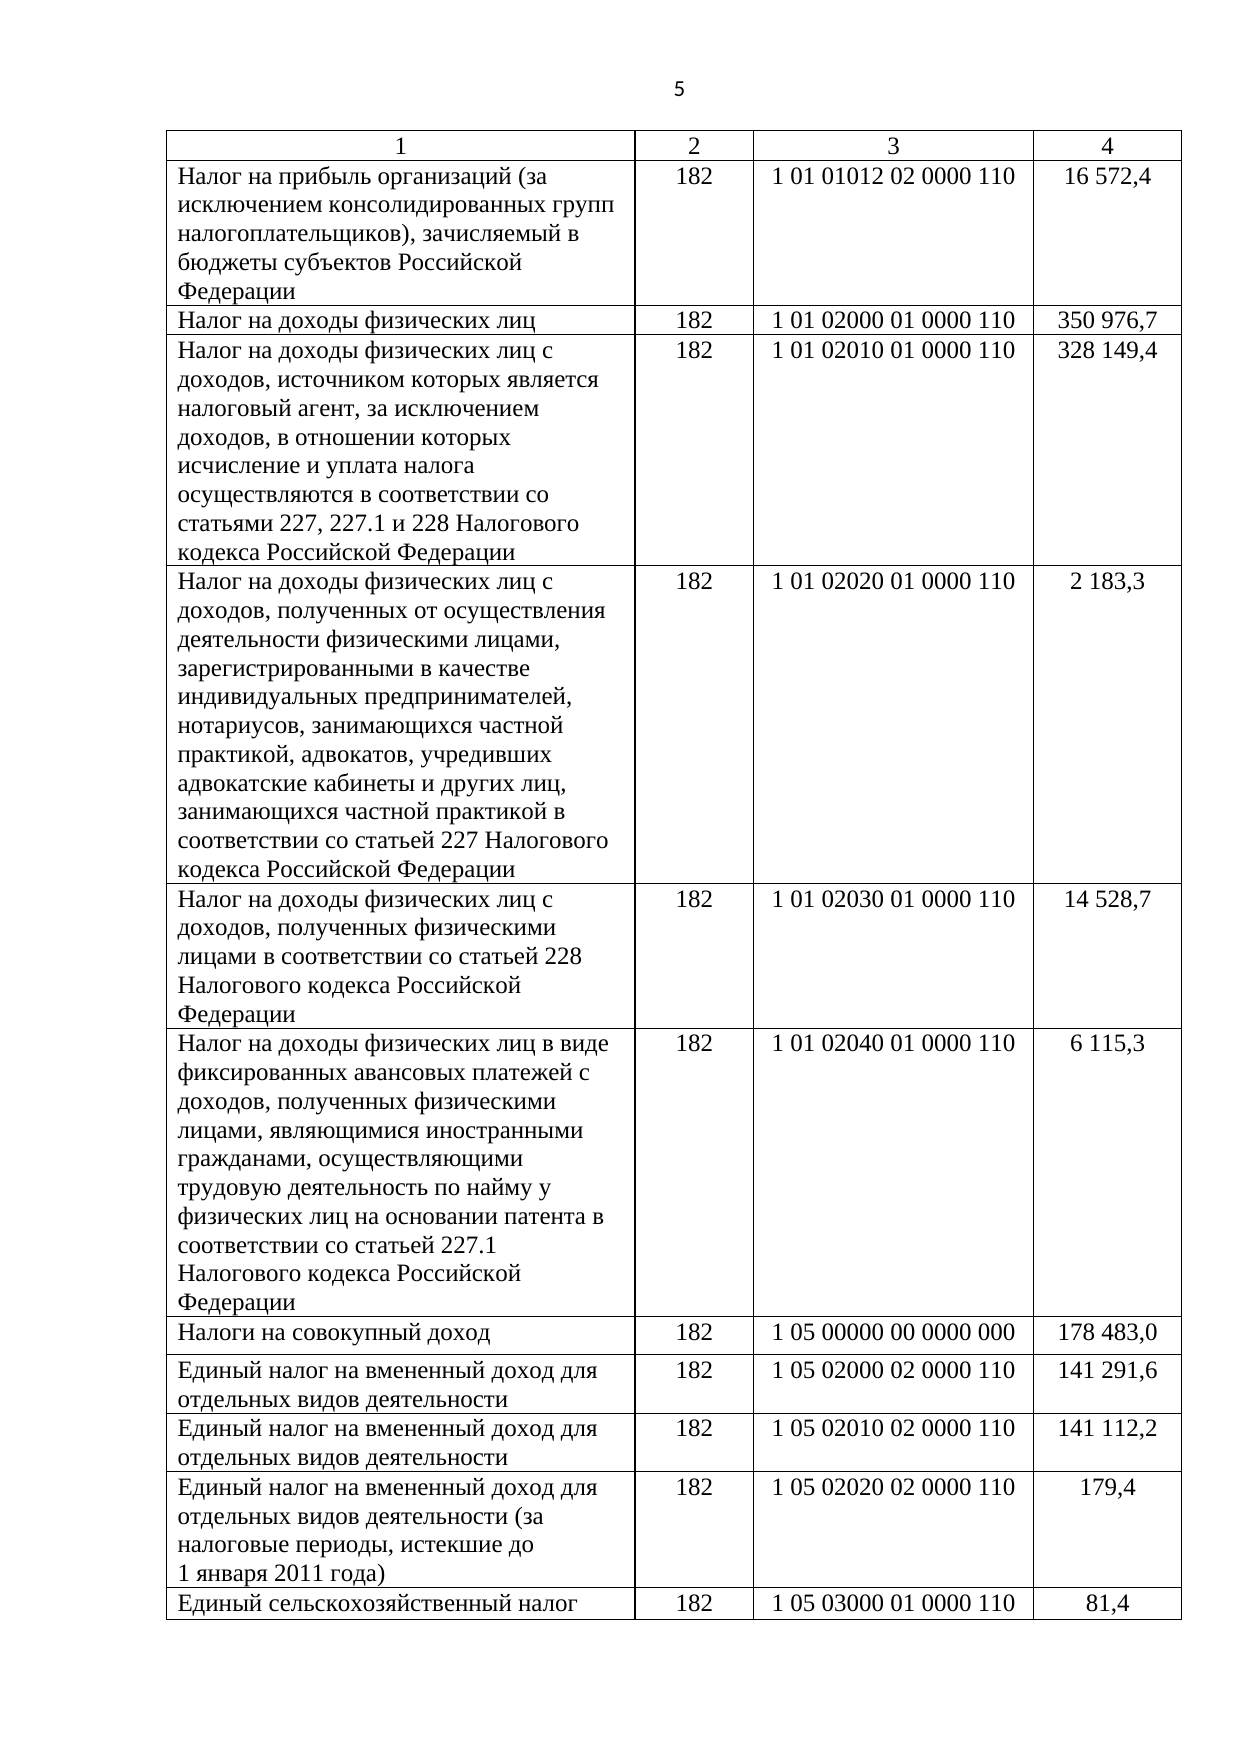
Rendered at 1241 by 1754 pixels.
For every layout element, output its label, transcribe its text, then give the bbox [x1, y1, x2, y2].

table_cell 182 [636, 566, 753, 883]
table_cell 182 [636, 884, 753, 1027]
table_cell 1 05 00000 00 0000 000 [754, 1317, 1033, 1354]
table_cell 1 05 02000 02 0000 110 [754, 1355, 1033, 1412]
table_cell Налог на прибыль организаций (за исключением консолидированных групп налогоплательщиков), зачисляемый в бюджеты субъектов Российской Федерации [167, 161, 634, 304]
table_cell 182 [636, 1414, 753, 1471]
table_cell 182 [636, 1588, 753, 1619]
table_header 4 [1034, 131, 1181, 160]
table_cell 328 149,4 [1034, 335, 1181, 565]
table_cell Налог на доходы физических лиц с доходов, полученных физическими лицами в соответствии со статьей 228 Налогового кодекса Российской Федерации [167, 884, 634, 1027]
table_header 1 [167, 131, 634, 160]
table_cell 182 [636, 1355, 753, 1412]
table_cell Налог на доходы физических лиц [167, 306, 634, 334]
table_cell 182 [636, 161, 753, 304]
table_cell Единый налог на вмененный доход для отдельных видов деятельности [167, 1414, 634, 1471]
table_cell 182 [636, 306, 753, 334]
table_header 3 [754, 131, 1033, 160]
table_cell Налог на доходы физических лиц с доходов, полученных от осуществления деятельности физическими лицами, зарегистрированными в качестве индивидуальных предпринимателей, нотариусов, занимающихся частной практикой, адвокатов, учредивших адвокатские кабинеты и других лиц, занимающихся частной практикой в соответствии со статьей 227 Налогового кодекса Российской Федерации [167, 566, 634, 883]
table_cell 1 01 02000 01 0000 110 [754, 306, 1033, 334]
table_cell 1 01 02030 01 0000 110 [754, 884, 1033, 1027]
table_cell Налоги на совокупный доход [167, 1317, 634, 1354]
table_cell 350 976,7 [1034, 306, 1181, 334]
table_header 2 [636, 131, 753, 160]
table_cell 182 [636, 1029, 753, 1316]
table_cell Единый налог на вмененный доход для отдельных видов деятельности [167, 1355, 634, 1412]
table_cell Единый сельскохозяйственный налог [167, 1588, 634, 1619]
table_cell 2 183,3 [1034, 566, 1181, 883]
table_cell 16 572,4 [1034, 161, 1181, 304]
table_cell 178 483,0 [1034, 1317, 1181, 1354]
table_cell 1 01 02020 01 0000 110 [754, 566, 1033, 883]
table_cell 1 05 02010 02 0000 110 [754, 1414, 1033, 1471]
table_cell 179,4 [1034, 1472, 1181, 1587]
table_cell 1 05 02020 02 0000 110 [754, 1472, 1033, 1587]
table_cell Единый налог на вмененный доход для отдельных видов деятельности (за налоговые периоды, истекшие до 1 января 2011 года) [167, 1472, 634, 1587]
table_cell Налог на доходы физических лиц в виде фиксированных авансовых платежей с доходов, полученных физическими лицами, являющимися иностранными гражданами, осуществляющими трудовую деятельность по найму у физических лиц на основании патента в соответствии со статьей 227.1 Налогового кодекса Российской Федерации [167, 1029, 634, 1316]
table_cell 1 05 03000 01 0000 110 [754, 1588, 1033, 1619]
table_cell 141 112,2 [1034, 1414, 1181, 1471]
table_cell 1 01 02040 01 0000 110 [754, 1029, 1033, 1316]
table_cell 81,4 [1034, 1588, 1181, 1619]
table_cell 141 291,6 [1034, 1355, 1181, 1412]
table_cell 6 115,3 [1034, 1029, 1181, 1316]
table_cell 14 528,7 [1034, 884, 1181, 1027]
table_cell 182 [636, 1472, 753, 1587]
table_cell 1 01 01012 02 0000 110 [754, 161, 1033, 304]
table_cell 1 01 02010 01 0000 110 [754, 335, 1033, 565]
table_cell 182 [636, 335, 753, 565]
table_cell 182 [636, 1317, 753, 1354]
table_cell Налог на доходы физических лиц с доходов, источником которых является налоговый агент, за исключением доходов, в отношении которых исчисление и уплата налога осуществляются в соответствии со статьями 227, 227.1 и 228 Налогового кодекса Российской Федерации [167, 335, 634, 565]
